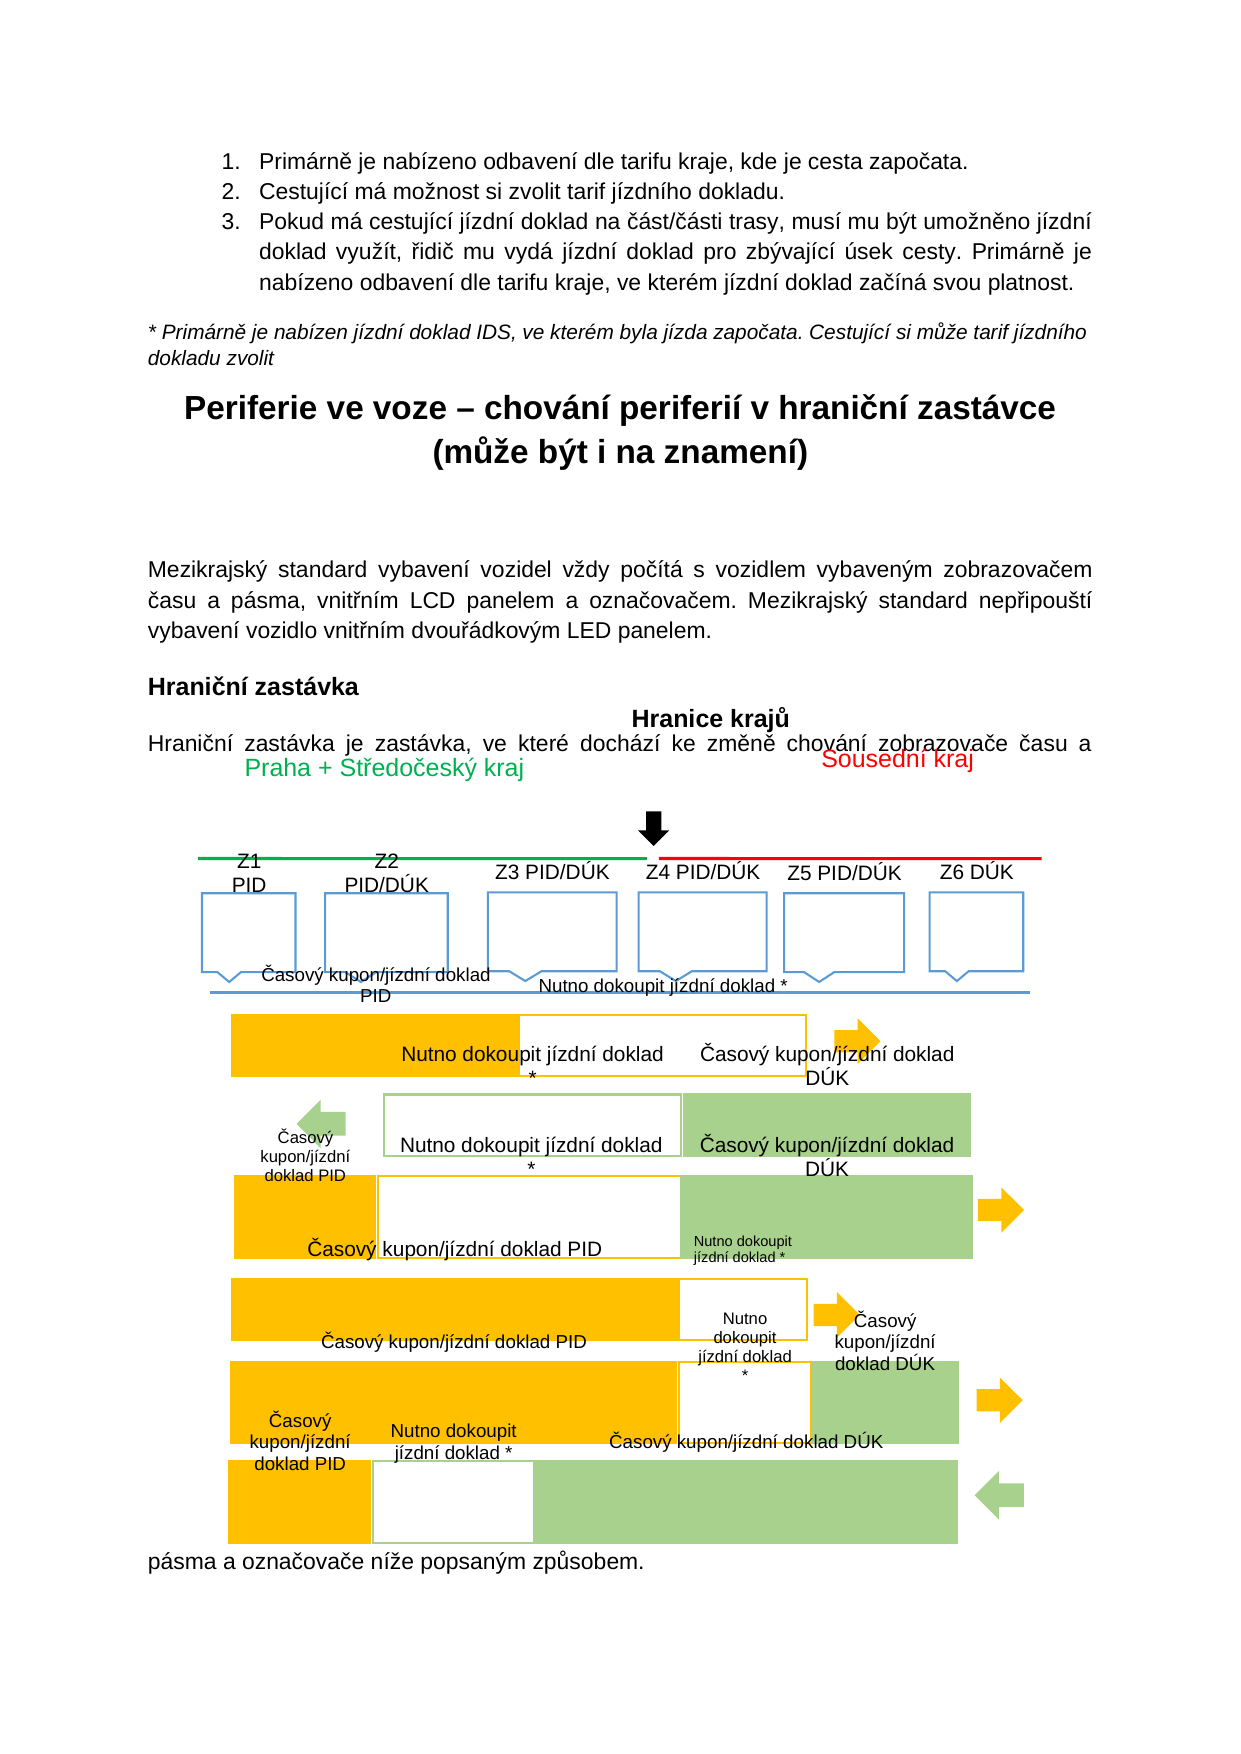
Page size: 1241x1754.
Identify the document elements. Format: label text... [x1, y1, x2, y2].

text Hraniční zastávka je zastávka, ve které dochází ke změně chování zobrazovače času a pásma a označovače níže popsaným způsobem. [148, 730, 1093, 1574]
list Pokud má cestující jízdní doklad na část/části trasy, musí mu být umožněno jízdní doklad využít, řidič mu vydá jízdní doklad pro zbývající úsek cesty. Primárně je nabízeno odbavení dle tarifu kraje, ve kterém jízdní doklad začíná svou platnost. [221, 208, 1093, 295]
list Cestující má možnost si zvolit tarif jízdního dokladu. [221, 178, 1093, 204]
text Mezikrajský standard vybavení vozidel vždy počítá s vozidlem vybaveným zobrazovačem času a pásma, vnitřním LCD panelem a označovačem. Mezikrajský standard nepřipouští vybavení vozidlo vnitřním dvouřádkovým LED panelem. [148, 556, 1093, 643]
text Periferie ve voze – chování periferií v hraniční zastávce (může být i na znamení) [148, 388, 1093, 470]
text Hraniční zastávka [148, 672, 1093, 701]
text * Primárně je nabízen jízdní doklad IDS, ve kterém byla jízda započata. Cestující si může tarif jízdního dokladu zvolit [148, 319, 1093, 369]
list Primárně je nabízeno odbavení dle tarifu kraje, kde je cesta započata. [221, 148, 1093, 174]
